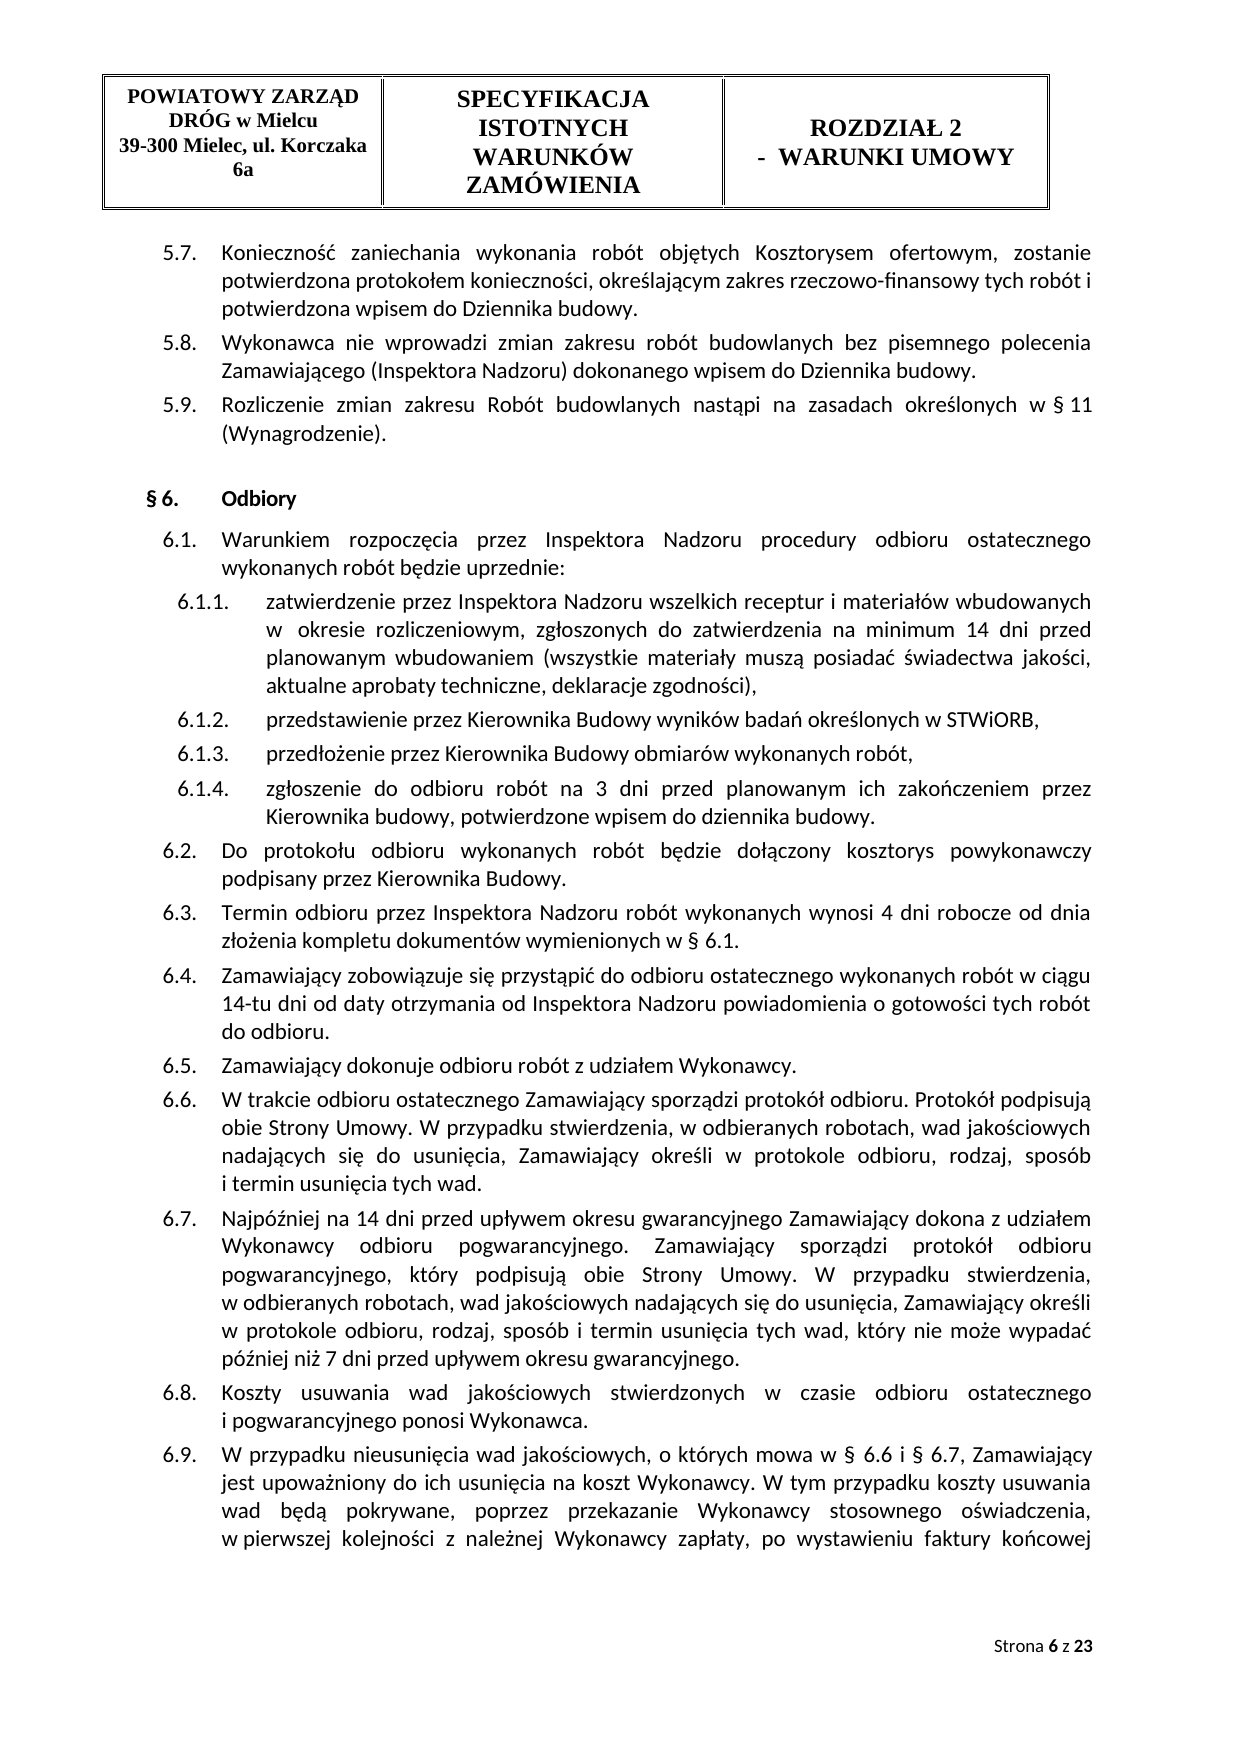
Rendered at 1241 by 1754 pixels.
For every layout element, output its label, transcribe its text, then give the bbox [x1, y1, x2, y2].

subtitle Koszty usuwania wad jakościowych stwierdzonych w czasie odbioru ostatecznego i pogwarancyjnego ponosi Wykonawca. [162, 1378, 1093, 1434]
subtitle Najpóźniej na 14 dni przed upływem okresu gwarancyjnego Zamawiający dokona z udziałem Wykonawcy odbioru pogwarancyjnego. Zamawiający sporządzi protokół odbioru pogwarancyjnego, który podpisują obie Strony Umowy. W przypadku stwierdzenia, w odbieranych robotach, wad jakościowych nadających się do usunięcia, Zamawiający określi w protokole odbioru, rodzaj, sposób i termin usunięcia tych wad, który nie może wypadać później niż 7 dni przed upływem okresu gwarancyjnego. [162, 1204, 1093, 1372]
subtitle przedstawienie przez Kierownika Budowy wyników badań określonych w STWiORB, [177, 705, 1093, 733]
subtitle Warunkiem rozpoczęcia przez Inspektora Nadzoru procedury odbioru ostatecznego wykonanych robót będzie uprzednie: [162, 525, 1093, 581]
subtitle Zamawiający dokonuje odbioru robót z udziałem Wykonawcy. [162, 1051, 1093, 1079]
subtitle Konieczność zaniechania wykonania robót objętych Kosztorysem ofertowym, zostanie potwierdzona protokołem konieczności, określającym zakres rzeczowo-finansowy tych robót i potwierdzona wpisem do Dziennika budowy. [162, 238, 1093, 322]
subtitle Odbiory [162, 484, 1093, 512]
subtitle przedłożenie przez Kierownika Budowy obmiarów wykonanych robót, [177, 739, 1093, 768]
subtitle W trakcie odbioru ostatecznego Zamawiający sporządzi protokół odbioru. Protokół podpisują obie Strony Umowy. W przypadku stwierdzenia, w odbieranych robotach, wad jakościowych nadających się do usunięcia, Zamawiający określi w protokole odbioru, rodzaj, sposób i termin usunięcia tych wad. [162, 1085, 1093, 1197]
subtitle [162, 1440, 1093, 1552]
subtitle zatwierdzenie przez Inspektora Nadzoru wszelkich receptur i materiałów wbudowanych w okresie rozliczeniowym, zgłoszonych do zatwierdzenia na minimum 14 dni przed planowanym wbudowaniem (wszystkie materiały muszą posiadać świadectwa jakości, aktualne aprobaty techniczne, deklaracje zgodności), [177, 587, 1093, 699]
subtitle Zamawiający zobowiązuje się przystąpić do odbioru ostatecznego wykonanych robót w ciągu 14-tu dni od daty otrzymania od Inspektora Nadzoru powiadomienia o gotowości tych robót do odbioru. [162, 961, 1093, 1045]
subtitle Rozliczenie zmian zakresu Robót budowlanych nastąpi na zasadach określonych w § 11 (Wynagrodzenie). [162, 391, 1093, 447]
subtitle zgłoszenie do odbioru robót na 3 dni przed planowanym ich zakończeniem przez Kierownika budowy, potwierdzone wpisem do dziennika budowy. [177, 774, 1093, 830]
subtitle Wykonawca nie wprowadzi zmian zakresu robót budowlanych bez pisemnego polecenia Zamawiającego (Inspektora Nadzoru) dokonanego wpisem do Dziennika budowy. [162, 328, 1093, 384]
subtitle Do protokołu odbioru wykonanych robót będzie dołączony kosztorys powykonawczy podpisany przez Kierownika Budowy. [162, 836, 1093, 892]
subtitle Termin odbioru przez Inspektora Nadzoru robót wykonanych wynosi 4 dni robocze od dnia złożenia kompletu dokumentów wymienionych w § 6.1. [162, 898, 1093, 954]
